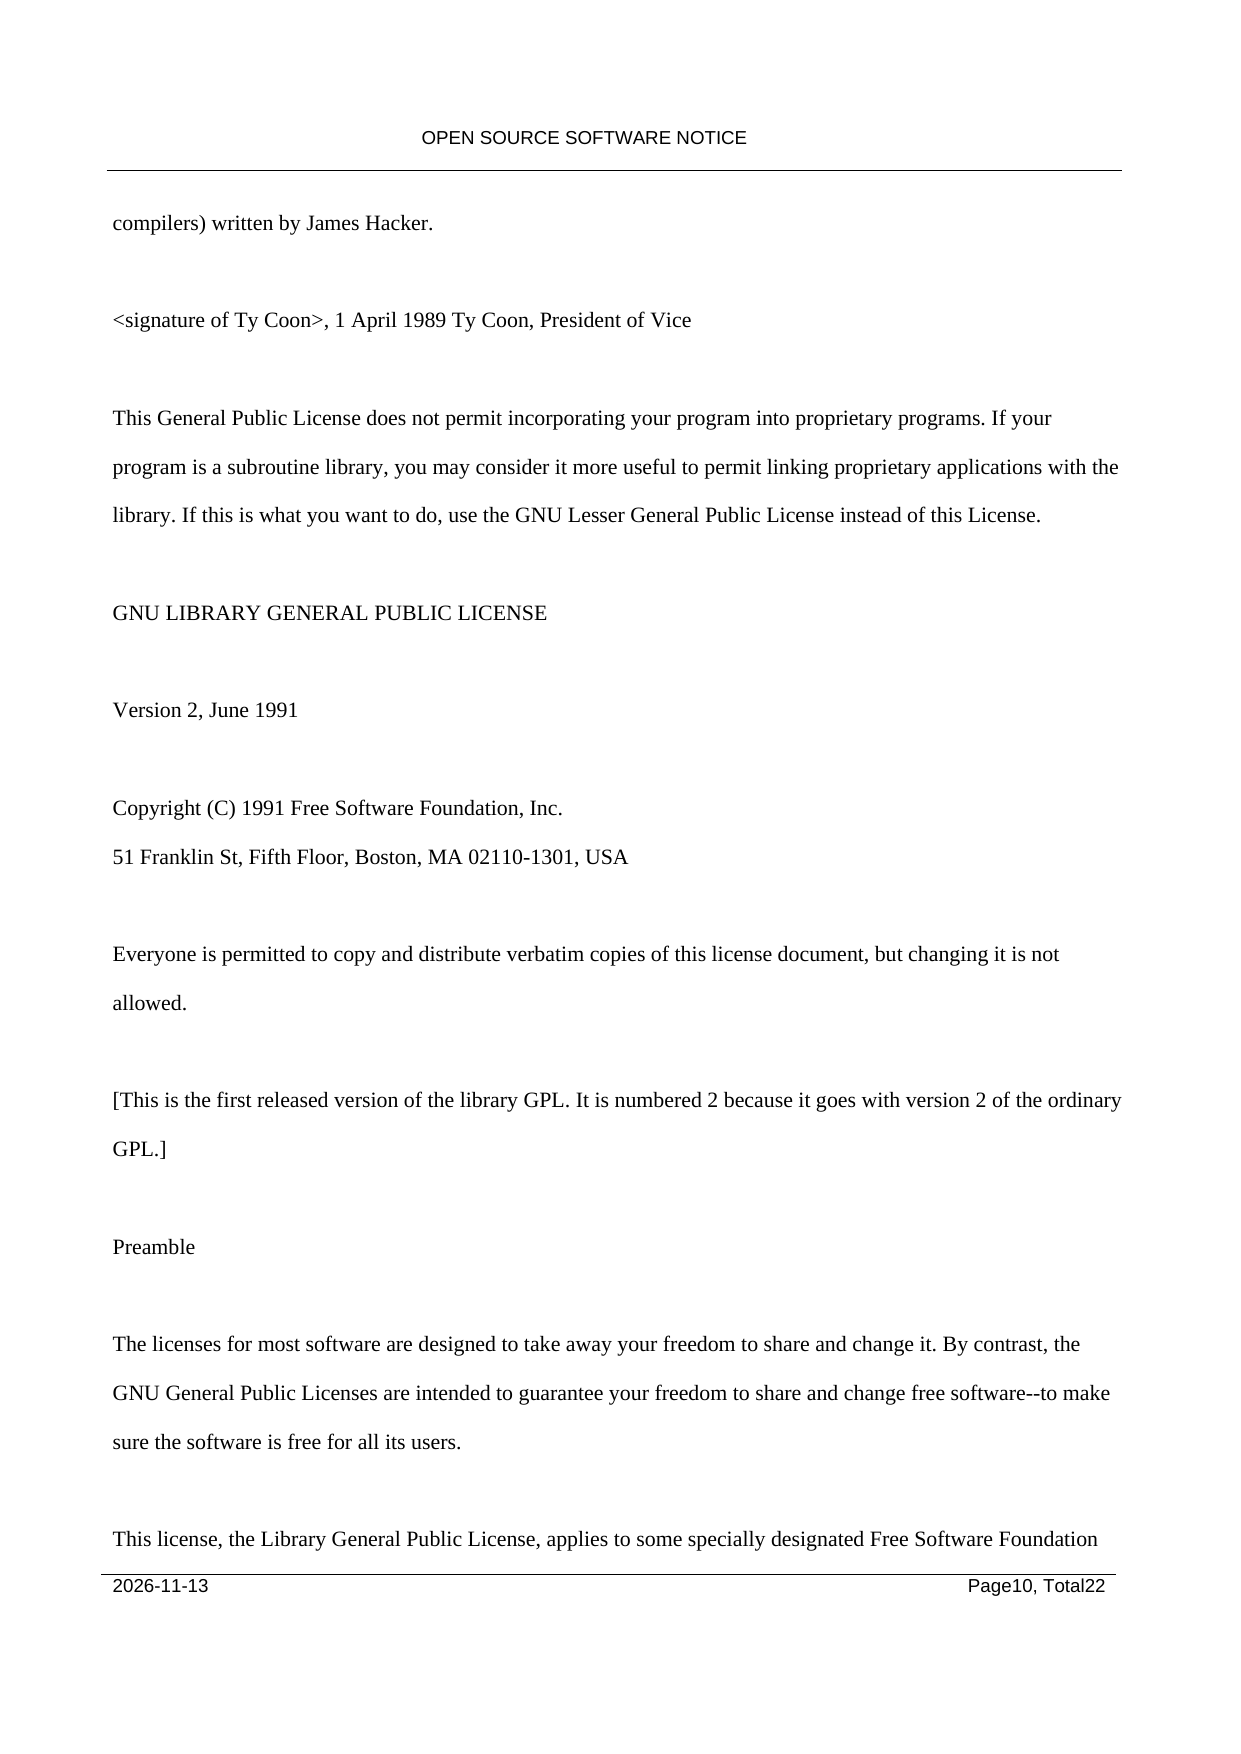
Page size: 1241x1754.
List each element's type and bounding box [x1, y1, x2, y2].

text [112, 206, 1128, 1555]
